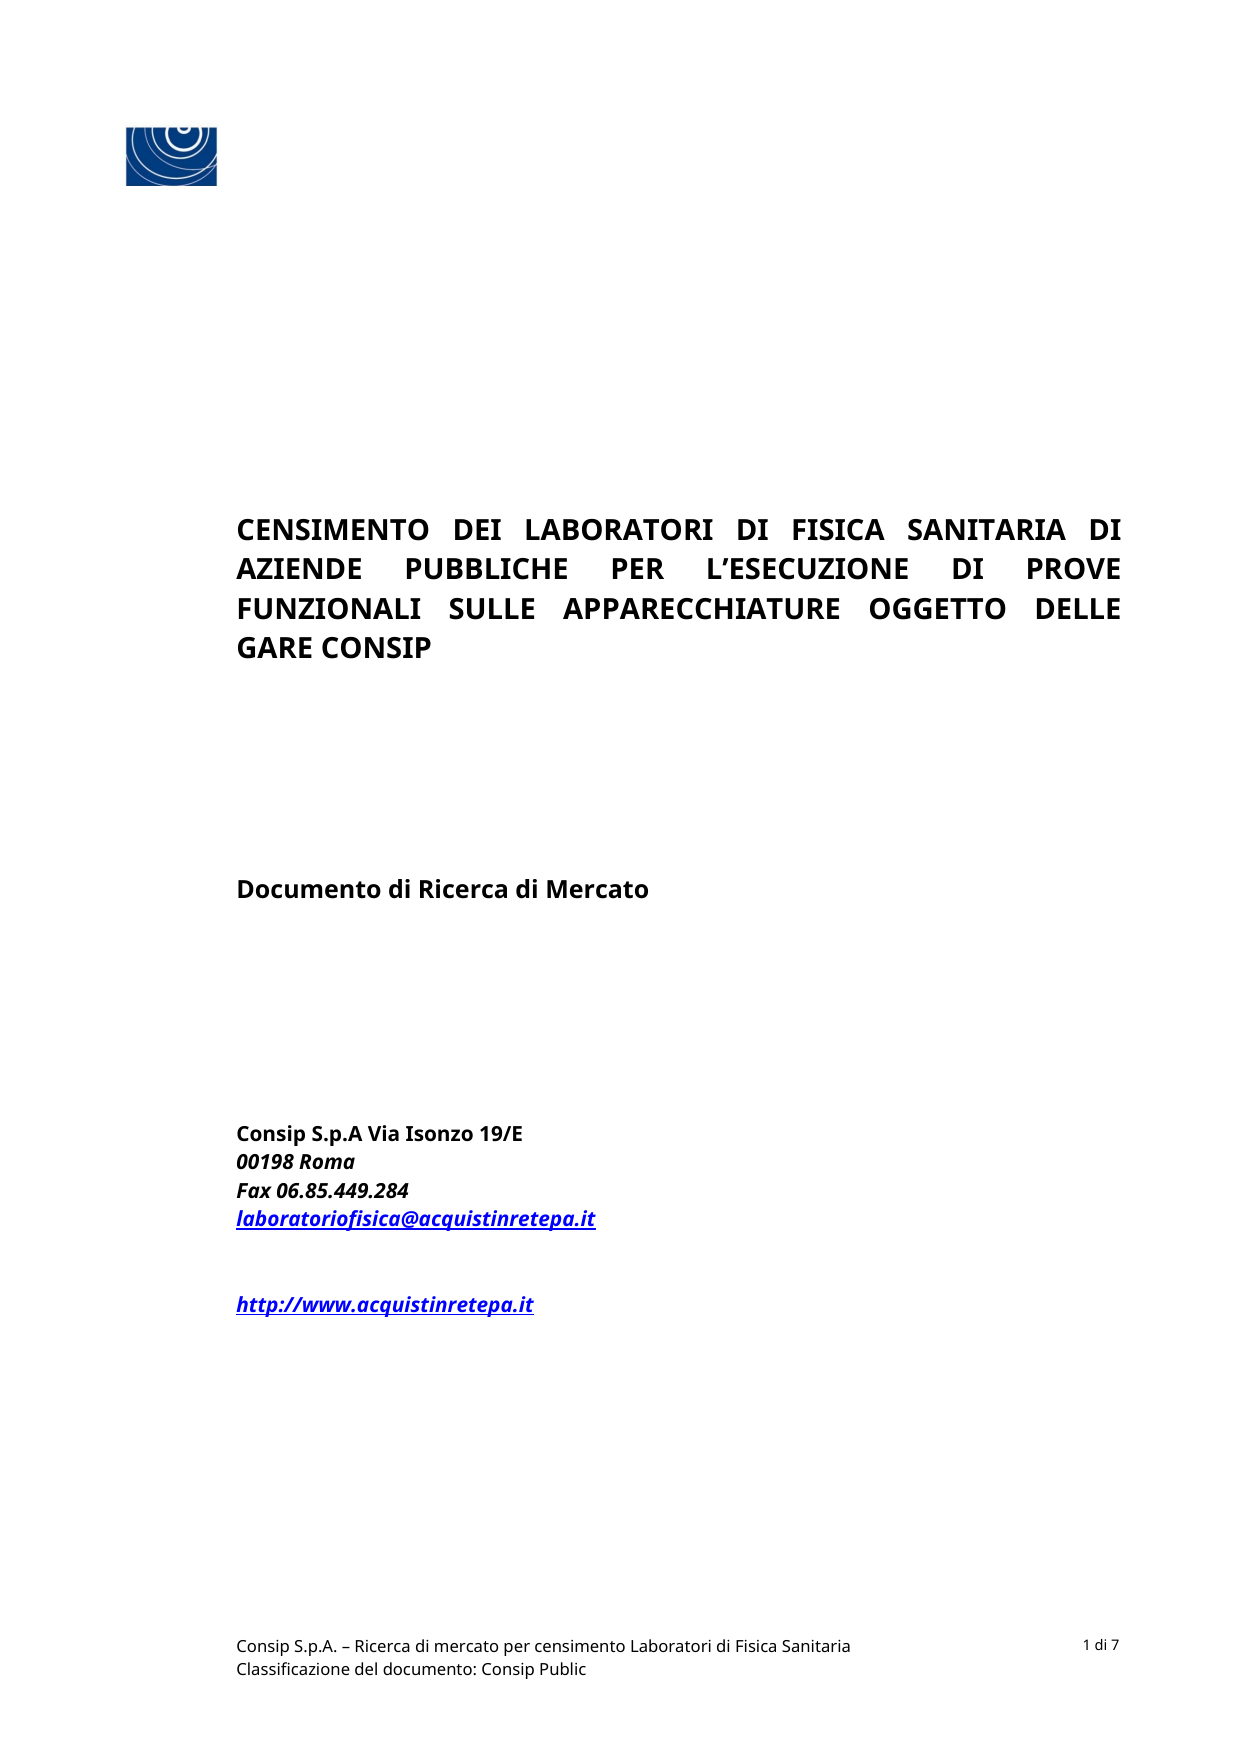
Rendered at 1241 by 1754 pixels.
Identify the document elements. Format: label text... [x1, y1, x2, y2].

subtitle 00198 Roma [236, 1147, 1122, 1176]
picture [0, 0, 219, 184]
subtitle Documento di Ricerca di Mercato [236, 872, 1122, 906]
subtitle Consip S.p.A Via Isonzo 19/E [236, 1119, 1122, 1147]
text Fax 06.85.449.284 [236, 1176, 1122, 1204]
text laboratoriofisica@acquistinretepa.it [236, 1204, 1122, 1233]
text http://www.acquistinretepa.it [236, 1290, 1122, 1318]
text CENSIMENTO DEI LABORATORI DI FISICA SANITARIA DI AZIENDE PUBBLICHE PER L’ESECUZIONE DI PROVE FUNZIONALI SULLE APPARECCHIATURE OGGETTO DELLE GARE CONSIP [236, 509, 1122, 667]
